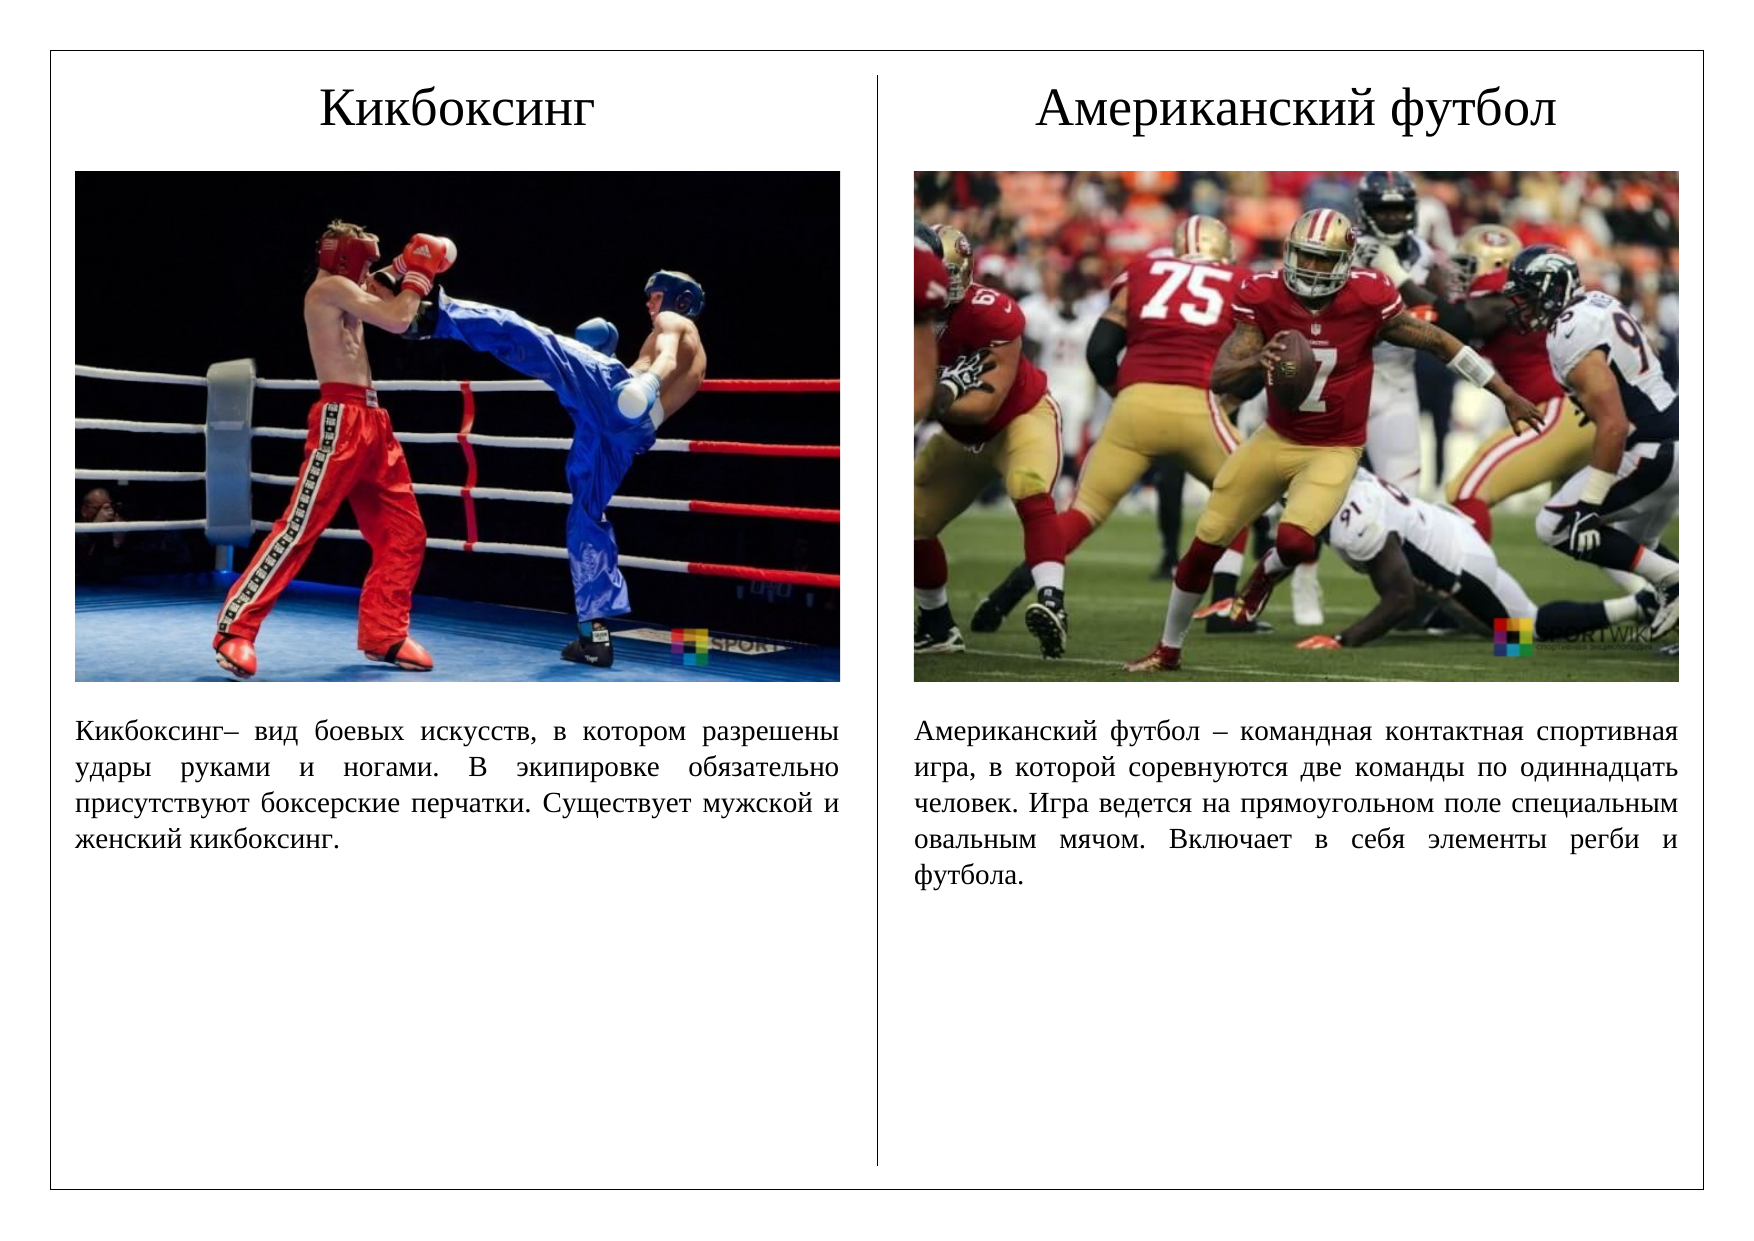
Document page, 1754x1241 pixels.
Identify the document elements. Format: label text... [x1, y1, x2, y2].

text Американский футбол – командная контактная спортивная игра, в которой соревнуются две команды по одиннадцать человек. Игра ведется на прямоугольном поле специальным овальным мячом. Включает в себя элементы регби и футбола. [914, 713, 1679, 891]
picture [75, 171, 841, 682]
text Американский футбол [914, 75, 1679, 137]
picture [913, 171, 1679, 682]
text Кикбоксинг [75, 75, 840, 137]
text Кикбоксинг– вид боевых искусств, в котором разрешены удары руками и ногами. В экипировке обязательно присутствуют боксерские перчатки. Существует мужской и женский кикбоксинг. [75, 713, 840, 855]
